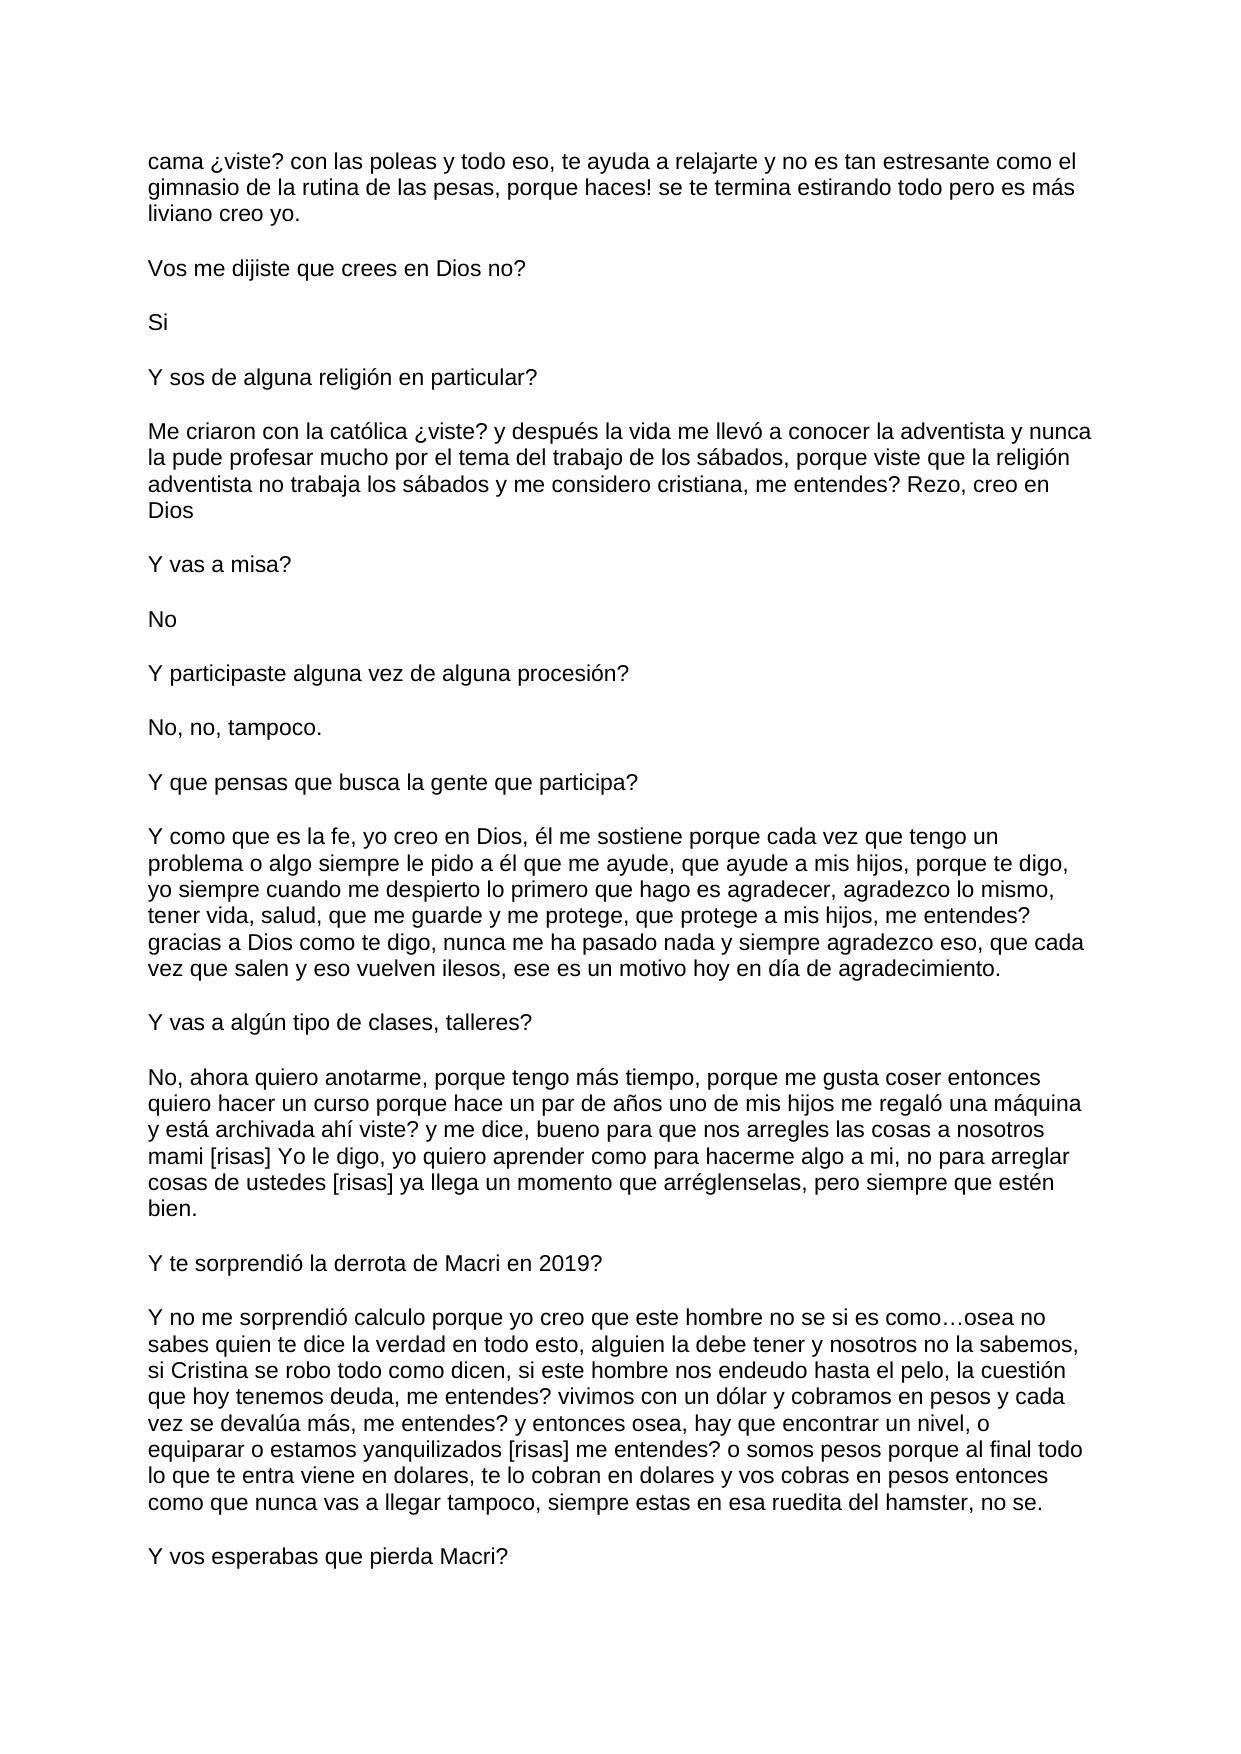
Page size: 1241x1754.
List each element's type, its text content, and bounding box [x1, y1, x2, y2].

text Y participaste alguna vez de alguna procesión? [148, 660, 1093, 686]
text Y vos esperabas que pierda Macri? [148, 1543, 1093, 1569]
text Y que pensas que busca la gente que participa? [148, 769, 1093, 795]
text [148, 148, 1093, 227]
text Vos me dijiste que crees en Dios no? [148, 255, 1093, 281]
text No, ahora quiero anotarme, porque tengo más tiempo, porque me gusta coser entonces quiero hacer un curso porque hace un par de años uno de mis hijos me regaló una máquina y está archivada ahí viste? y me dice, bueno para que nos arregles las cosas a nosotros mami [risas] Yo le digo, yo quiero aprender como para hacerme algo a mi, no para arreglar cosas de ustedes [risas] ya llega un momento que arréglenselas, pero siempre que estén bien. [148, 1064, 1093, 1222]
text No, no, tampoco. [148, 714, 1093, 741]
text Y no me sorprendió calculo porque yo creo que este hombre no se si es como…osea no sabes quien te dice la verdad en todo esto, alguien la debe tener y nosotros no la sabemos, si Cristina se robo todo como dicen, si este hombre nos endeudo hasta el pelo, la cuestión que hoy tenemos deuda, me entendes? vivimos con un dólar y cobramos en pesos y cada vez se devalúa más, me entendes? y entonces osea, hay que encontrar un nivel, o equiparar o estamos yanquilizados [risas] me entendes? o somos pesos porque al final todo lo que te entra viene en dolares, te lo cobran en dolares y vos cobras en pesos entonces como que nunca vas a llegar tampoco, siempre estas en esa ruedita del hamster, no se. [148, 1304, 1093, 1515]
text Y vas a misa? [148, 551, 1093, 578]
text Y te sorprendió la derrota de Macri en 2019? [148, 1250, 1093, 1276]
text No [148, 606, 1093, 632]
text Me criaron con la católica ¿viste? y después la vida me llevó a conocer la adventista y nunca la pude profesar mucho por el tema del trabajo de los sábados, porque viste que la religión adventista no trabaja los sábados y me considero cristiana, me entendes? Rezo, creo en Dios [148, 418, 1093, 523]
text Y sos de alguna religión en particular? [148, 363, 1093, 390]
text Y como que es la fe, yo creo en Dios, él me sostiene porque cada vez que tengo un problema o algo siempre le pido a él que me ayude, que ayude a mis hijos, porque te digo, yo siempre cuando me despierto lo primero que hago es agradecer, agradezco lo mismo, tener vida, salud, que me guarde y me protege, que protege a mis hijos, me entendes? gracias a Dios como te digo, nunca me ha pasado nada y siempre agradezco eso, que cada vez que salen y eso vuelven ilesos, ese es un motivo hoy en día de agradecimiento. [148, 823, 1093, 981]
text Y vas a algún tipo de clases, talleres? [148, 1009, 1093, 1036]
text Si [148, 309, 1093, 335]
